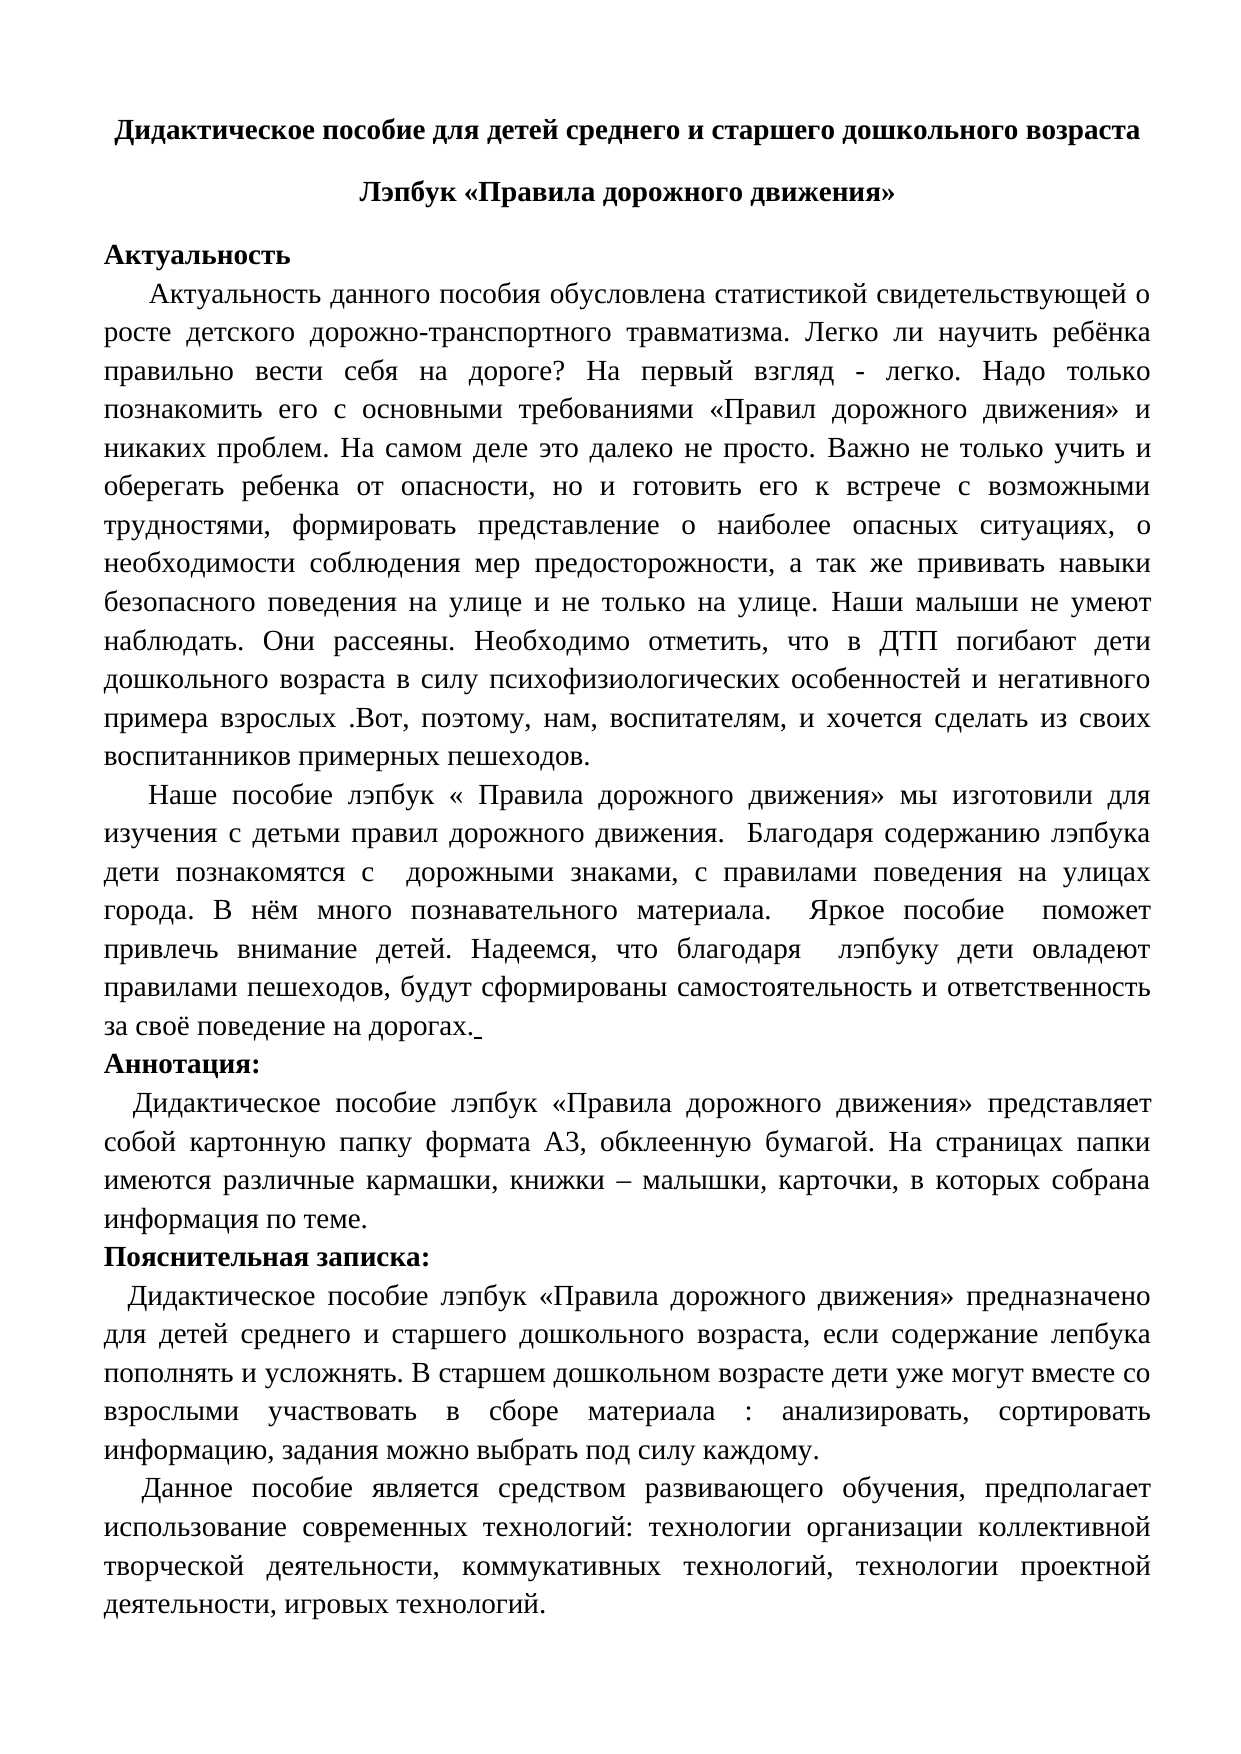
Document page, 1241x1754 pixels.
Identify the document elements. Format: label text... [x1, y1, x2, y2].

text Актуальность данного пособия обусловлена статистикой свидетельствующей о росте детского дорожно-транспортного травматизма. Легко ли научить ребёнка правильно вести себя на дороге? На первый взгляд - легко. Надо только познакомить его с основными требованиями «Правил дорожного движения» и никаких проблем. На самом деле это далеко не просто. Важно не только учить и оберегать ребенка от опасности, но и готовить его к встрече с возможными трудностями, формировать представление о наиболее опасных ситуациях, о необходимости соблюдения мер предосторожности, а так же прививать навыки безопасного поведения на улице и не только на улице. Наши малыши не умеют наблюдать. Они рассеяны. Необходимо отметить, что в ДТП погибают дети дошкольного возраста в силу психофизиологических особенностей и негативного примера взрослых .Вот, поэтому, нам, воспитателям, и хочется сделать из своих воспитанников примерных пешеходов. [103, 276, 1152, 772]
text Лэпбук «Правила дорожного движения» [103, 174, 1152, 208]
text Актуальность [103, 237, 1152, 271]
text Данное пособие является средством развивающего обучения, предполагает использование современных технологий: технологии организации коллективной творческой деятельности, коммукативных технологий, технологии проектной деятельности, игровых технологий. [103, 1471, 1152, 1620]
text Пояснительная записка: [103, 1239, 1152, 1273]
text Дидактическое пособие лэпбук «Правила дорожного движения» представляет собой картонную папку формата А3, обклеенную бумагой. На страницах папки имеются различные кармашки, книжки – малышки, карточки, в которых собрана информация по теме. [103, 1085, 1152, 1234]
text Наше пособие лэпбук « Правила дорожного движения» мы изготовили для изучения с детьми правил дорожного движения. Благодаря содержанию лэпбука дети познакомятся с дорожными знаками, с правилами поведения на улицах города. В нём много познавательного материала. Яркое пособие поможет привлечь внимание детей. Надеемся, что благодаря лэпбуку дети овладеют правилами пешеходов, будут сформированы самостоятельность и ответственность за своё поведение на дорогах. [103, 777, 1152, 1042]
text Дидактическое пособие лэпбук «Правила дорожного движения» предназначено для детей среднего и старшего дошкольного возраста, если содержание лепбука пополнять и усложнять. В старшем дошкольном возрасте дети уже могут вместе со взрослыми участвовать в сборе материала : анализировать, сортировать информацию, задания можно выбрать под силу каждому. [103, 1278, 1152, 1466]
text Дидактическое пособие для детей среднего и старшего дошкольного возраста [103, 112, 1152, 145]
text Аннотация: [103, 1047, 1152, 1080]
